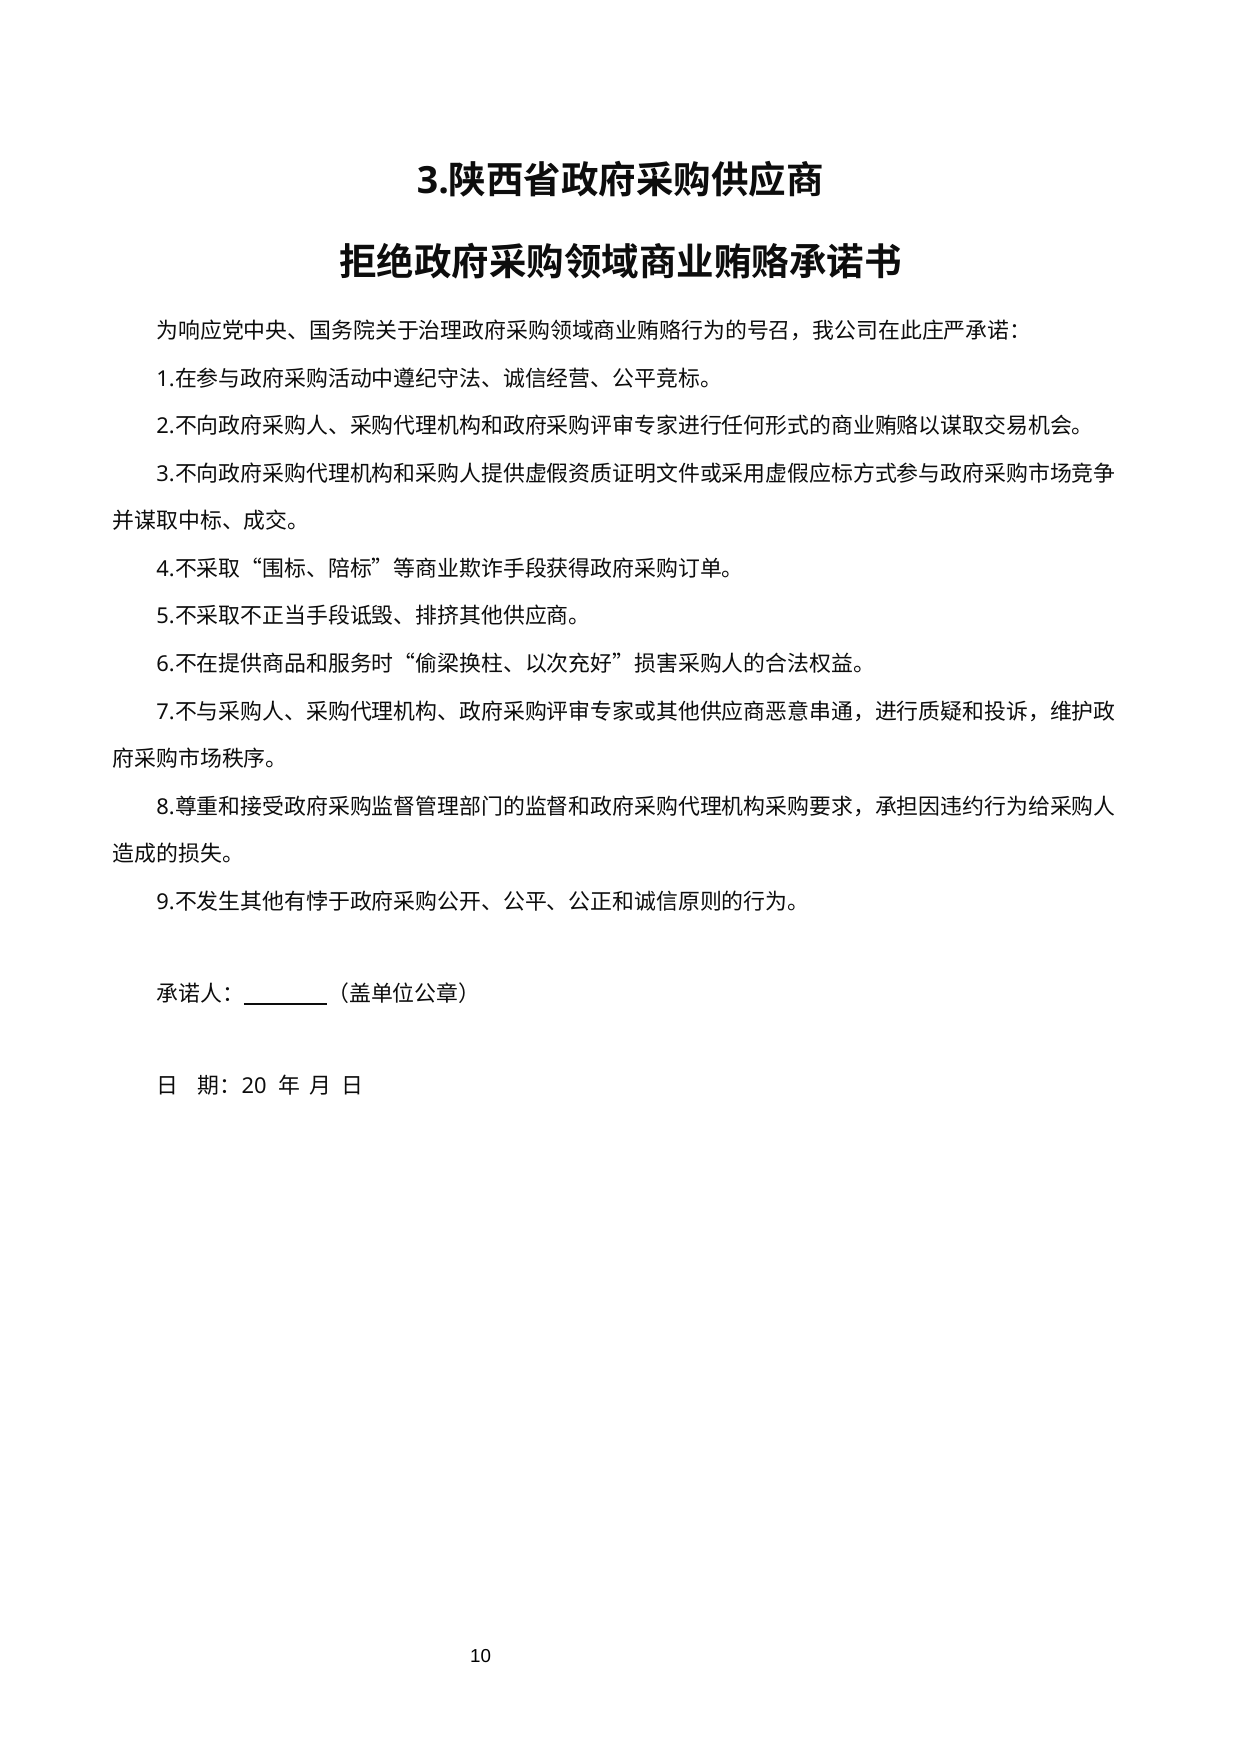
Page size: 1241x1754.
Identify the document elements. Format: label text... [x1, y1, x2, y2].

text 5.不采取不正当手段诋毁、排挤其他供应商。 [112, 598, 1128, 630]
text 拒绝政府采购领域商业贿赂承诺书 [112, 232, 1128, 286]
text 2.不向政府采购人、采购代理机构和政府采购评审专家进行任何形式的商业贿赂以谋取交易机会。 [112, 408, 1128, 440]
text 7.不与采购人、采购代理机构、政府采购评审专家或其他供应商恶意串通，进行质疑和投诉，维护政府采购市场秩序。 [112, 694, 1128, 773]
text 为响应党中央、国务院关于治理政府采购领域商业贿赂行为的号召，我公司在此庄严承诺： [112, 313, 1128, 345]
text 3.陕西省政府采购供应商 [112, 150, 1128, 204]
text 1.在参与政府采购活动中遵纪守法、诚信经营、公平竞标。 [112, 361, 1128, 392]
text 4.不采取“围标、陪标”等商业欺诈手段获得政府采购订单。 [112, 551, 1128, 583]
text 9.不发生其他有悖于政府采购公开、公平、公正和诚信原则的行为。 [112, 884, 1128, 916]
text 8.尊重和接受政府采购监督管理部门的监督和政府采购代理机构采购要求，承担因违约行为给采购人造成的损失。 [112, 789, 1128, 868]
text 承诺人： （盖单位公章） [112, 976, 1128, 1008]
text 日 期：20 年 月 日 [112, 1068, 1128, 1100]
text 3.不向政府采购代理机构和采购人提供虚假资质证明文件或采用虚假应标方式参与政府采购市场竞争并谋取中标、成交。 [112, 456, 1128, 535]
text 6.不在提供商品和服务时“偷梁换柱、以次充好”损害采购人的合法权益。 [112, 646, 1128, 678]
